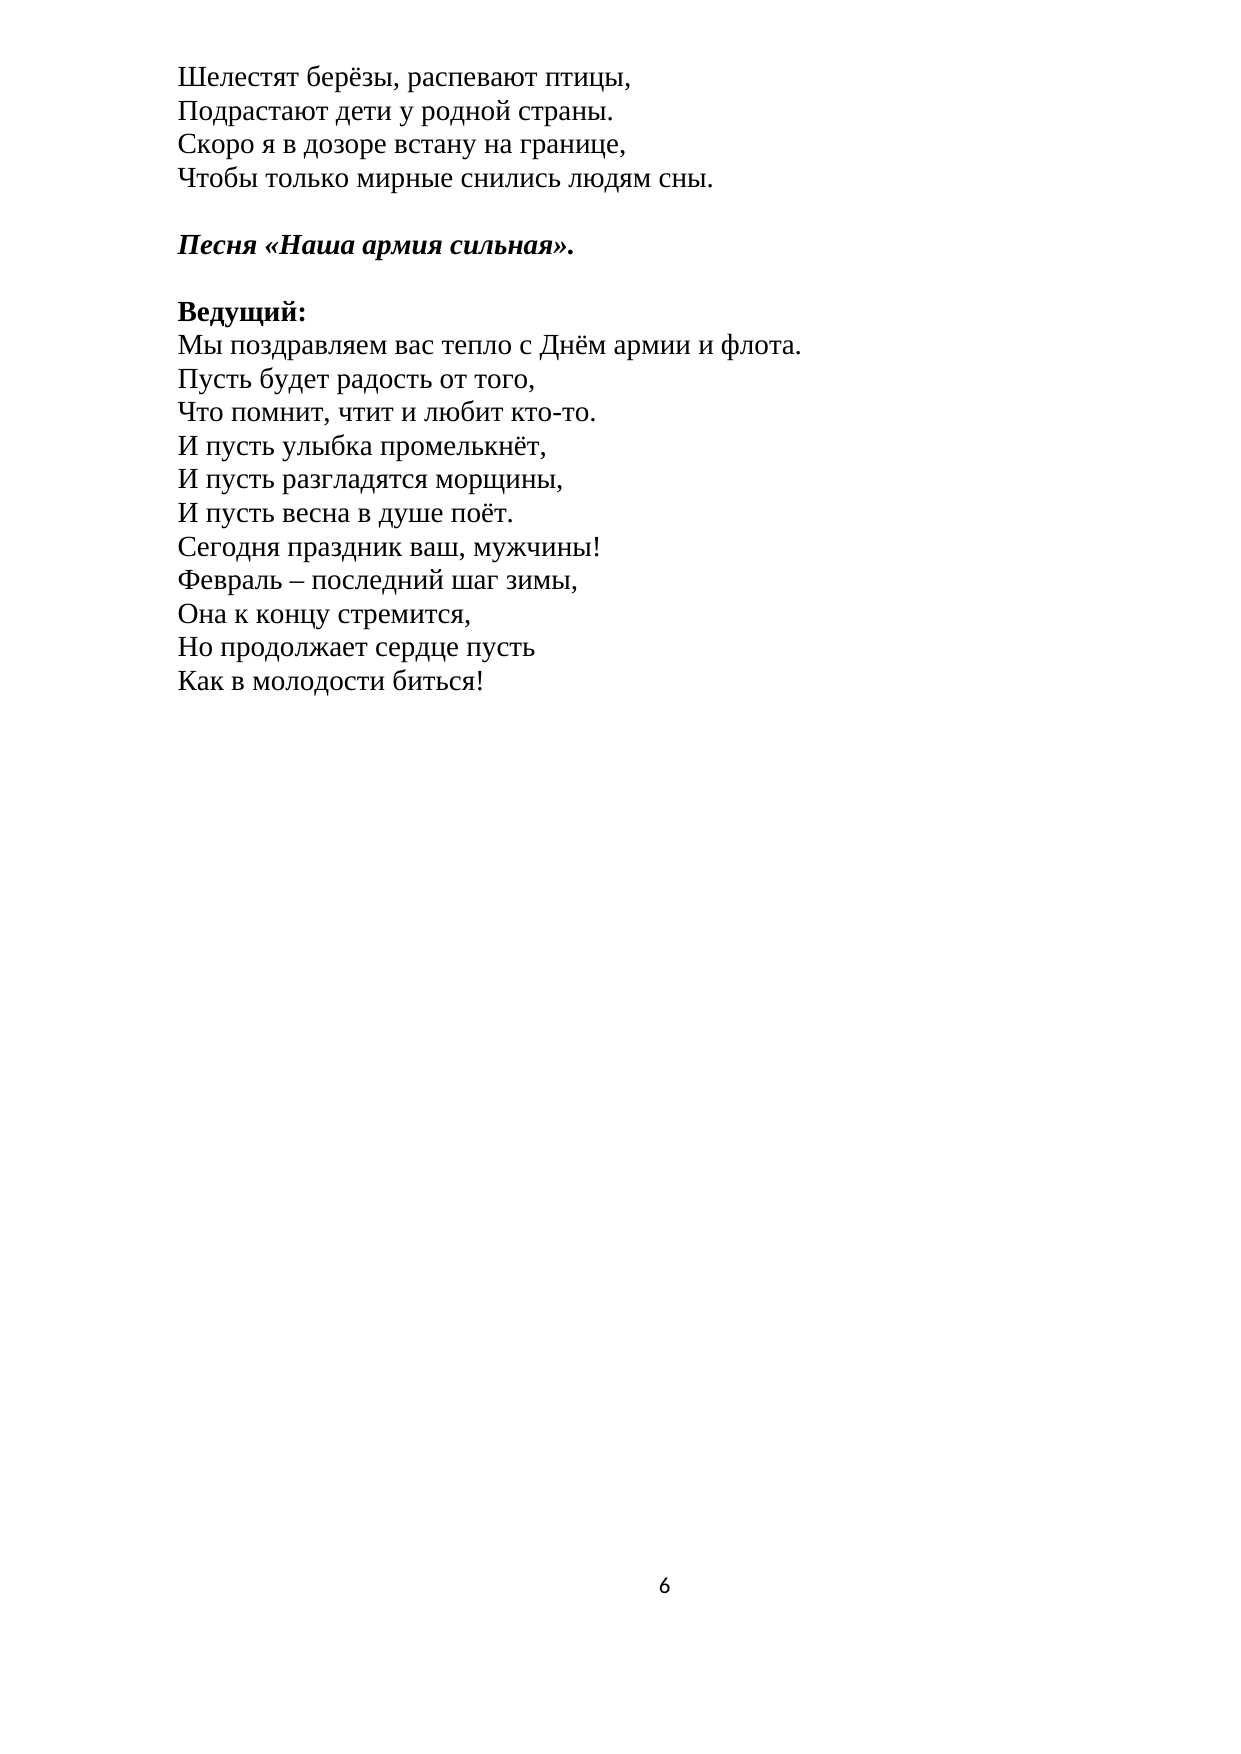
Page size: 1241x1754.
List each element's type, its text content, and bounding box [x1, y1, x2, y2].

text И пусть разгладятся морщины, [177, 462, 1152, 495]
text Песня «Наша армия сильная». [177, 227, 1152, 260]
text Шелестят берёзы, распевают птицы, [177, 59, 1152, 93]
text Но продолжает сердце пусть [177, 629, 1152, 663]
text Как в молодости биться! [177, 663, 1152, 696]
text Ведущий: [177, 294, 1152, 327]
text Скоро я в дозоре встану на границе, [177, 126, 1152, 160]
text Чтобы только мирные снились людям сны. [177, 160, 1152, 193]
text И пусть весна в душе поёт. [177, 495, 1152, 529]
text Пусть будет радость от того, [177, 361, 1152, 394]
text Она к концу стремится, [177, 596, 1152, 629]
text Что помнит, чтит и любит кто-то. [177, 394, 1152, 428]
text Февраль – последний шаг зимы, [177, 562, 1152, 596]
text Мы поздравляем вас тепло с Днём армии и флота. [177, 327, 1152, 361]
text Сегодня праздник ваш, мужчины! [177, 529, 1152, 562]
text И пусть улыбка промелькнёт, [177, 428, 1152, 462]
text Подрастают дети у родной страны. [177, 93, 1152, 126]
